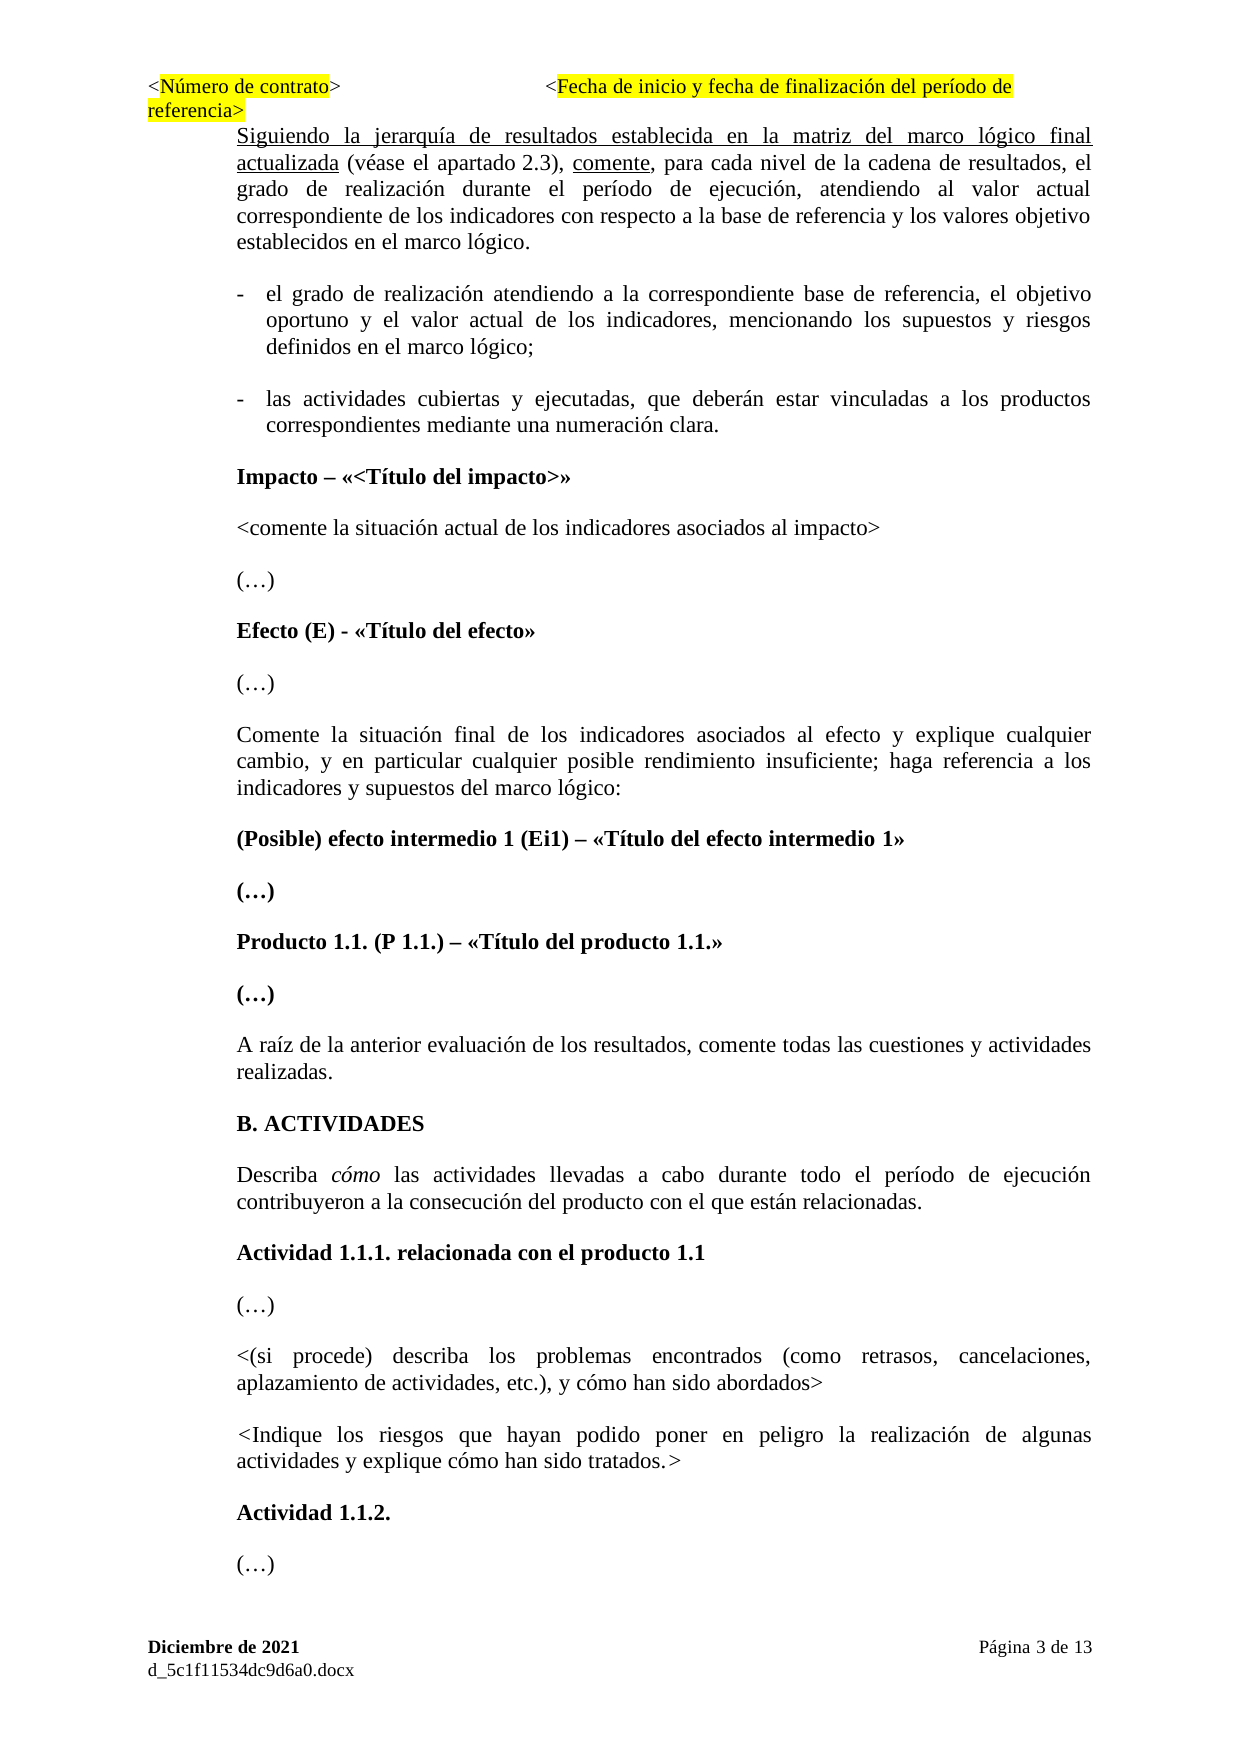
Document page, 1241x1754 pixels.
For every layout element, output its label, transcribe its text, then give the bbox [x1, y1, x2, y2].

text (…) [236, 980, 1092, 1006]
text Describa cómo las actividades llevadas a cabo durante todo el período de ejecución contribuyeron a la consecución del producto con el que están relacionadas. [236, 1161, 1092, 1214]
text A raíz de la anterior evaluación de los resultados, comente todas las cuestiones y actividades realizadas. [236, 1031, 1092, 1084]
text B. ACTIVIDADES [236, 1109, 1092, 1136]
list Actividad 1.1.2. [236, 1498, 1092, 1525]
text (…) [236, 1291, 1092, 1317]
text Producto 1.1. (P 1.1.) – «Título del producto 1.1.» [236, 928, 1092, 955]
text (Posible) efecto intermedio 1 (Ei1) – «Título del efecto intermedio 1» [236, 825, 1092, 852]
list <Indique los riesgos que hayan podido poner en peligro la realización de algunas actividades y explique cómo han sido tratados.> [236, 1420, 1092, 1473]
text <comente la situación actual de los indicadores asociados al impacto> [236, 514, 1092, 541]
text - las actividades cubiertas y ejecutadas, que deberán estar vinculadas a los productos correspondientes mediante una numeración clara. [236, 384, 1092, 438]
list Actividad 1.1.1. relacionada con el producto 1.1 [236, 1239, 1092, 1266]
text (…) [236, 669, 1092, 695]
text (…) [236, 566, 1092, 592]
text <(si procede) describa los problemas encontrados (como retrasos, cancelaciones, aplazamiento de actividades, etc.), y cómo han sido abordados> [236, 1342, 1092, 1395]
text Siguiendo la jerarquía de resultados establecida en la matriz del marco lógico final actualizada (véase el apartado 2.3), comente, para cada nivel de la cadena de resultados, el grado de realización durante el período de ejecución, atendiendo al valor actual correspondiente de los indicadores con respecto a la base de referencia y los valores objetivo establecidos en el marco lógico. [236, 146, 1092, 255]
text - el grado de realización atendiendo a la correspondiente base de referencia, el objetivo oportuno y el valor actual de los indicadores, mencionando los supuestos y riesgos definidos en el marco lógico; [236, 280, 1092, 359]
text (…) [236, 877, 1092, 903]
list (…) [236, 1550, 1092, 1577]
text Efecto (E) - «Título del efecto» [236, 617, 1092, 644]
text Impacto – «<Título del impacto>» [185, 463, 1092, 489]
text Comente la situación final de los indicadores asociados al efecto y explique cualquier cambio, y en particular cualquier posible rendimiento insuficiente; haga referencia a los indicadores y supuestos del marco lógico: [236, 720, 1092, 800]
